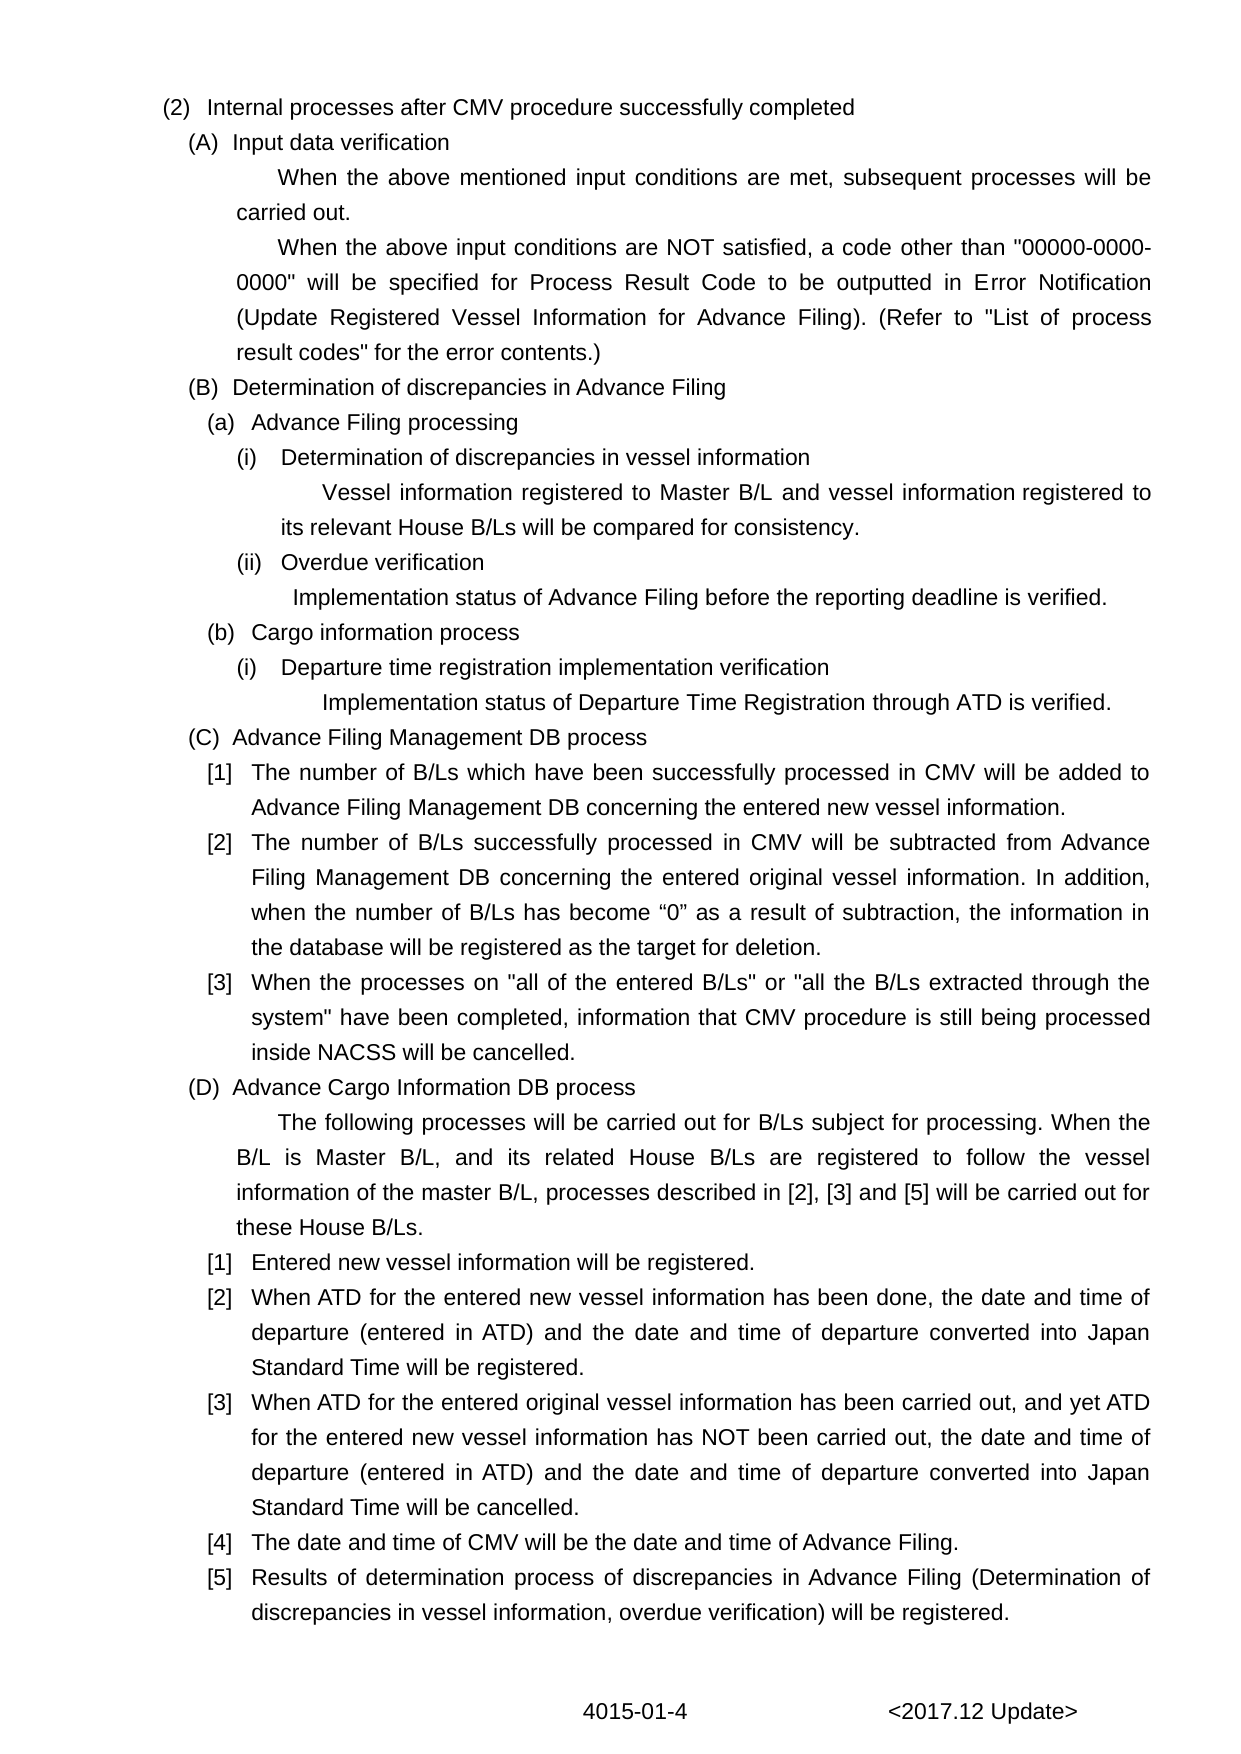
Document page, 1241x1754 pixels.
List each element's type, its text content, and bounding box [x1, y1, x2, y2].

text Vessel information registered to Master B/L and vessel information registered to its relevant House B/Ls will be compared for consistency. [281, 474, 1152, 544]
text [1] The number of B/Ls which have been successfully processed in CMV will be added to Advance Filing Management DB concerning the entered new vessel information. [207, 754, 1152, 824]
text Implementation status of Departure Time Registration through ATD is verified. [281, 684, 1152, 719]
text [2] The number of B/Ls successfully processed in CMV will be subtracted from Advance Filing Management DB concerning the entered original vessel information. In addition, when the number of B/Ls has become “0” as a result of subtraction, the information in the database will be registered as the target for deletion. [207, 824, 1152, 964]
text (a) Advance Filing processing [207, 404, 1152, 439]
text (i) Departure time registration implementation verification [236, 649, 1152, 684]
text When the above mentioned input conditions are met, subsequent processes will be carried out. [236, 159, 1152, 229]
text [3] When the processes on "all of the entered B/Ls" or "all the B/Ls extracted through the system" have been completed, information that CMV procedure is still being processed inside NACSS will be cancelled. [207, 964, 1152, 1069]
text (C) Advance Filing Management DB process [188, 719, 1152, 754]
text (ii) Overdue verification [236, 544, 1152, 579]
text (D) Advance Cargo Information DB process [188, 1069, 1152, 1104]
text When the above input conditions are NOT satisfied, a code other than "00000-0000-0000" will be specified for Process Result Code to be outputted in Error Notification (Update Registered Vessel Information for Advance Filing). (Refer to "List of process result codes" for the error contents.) [236, 229, 1152, 369]
text [1] Entered new vessel information will be registered. [207, 1244, 1152, 1279]
text The following processes will be carried out for B/Ls subject for processing. When the B/L is Master B/L, and its related House B/Ls are registered to follow the vessel information of the master B/L, processes described in [2], [3] and [5] will be carried out for these House B/Ls. [236, 1104, 1152, 1244]
text (i) Determination of discrepancies in vessel information [236, 439, 1152, 474]
text Implementation status of Advance Filing before the reporting deadline is verified. [251, 579, 1152, 614]
text [2] When ATD for the entered new vessel information has been done, the date and time of departure (entered in ATD) and the date and time of departure converted into Japan Standard Time will be registered. [207, 1279, 1152, 1384]
text (b) Cargo information process [207, 614, 1152, 649]
text [3] When ATD for the entered original vessel information has been carried out, and yet ATD for the entered new vessel information has NOT been carried out, the date and time of departure (entered in ATD) and the date and time of departure converted into Japan Standard Time will be cancelled. [207, 1384, 1152, 1524]
text [4] The date and time of CMV will be the date and time of Advance Filing. [207, 1524, 1152, 1559]
text (A) Input data verification [188, 124, 1152, 159]
text (B) Determination of discrepancies in Advance Filing [188, 369, 1152, 404]
text (2) Internal processes after CMV procedure successfully completed [162, 89, 1152, 124]
text [5] Results of determination process of discrepancies in Advance Filing (Determination of discrepancies in vessel information, overdue verification) will be registered. [207, 1559, 1152, 1629]
